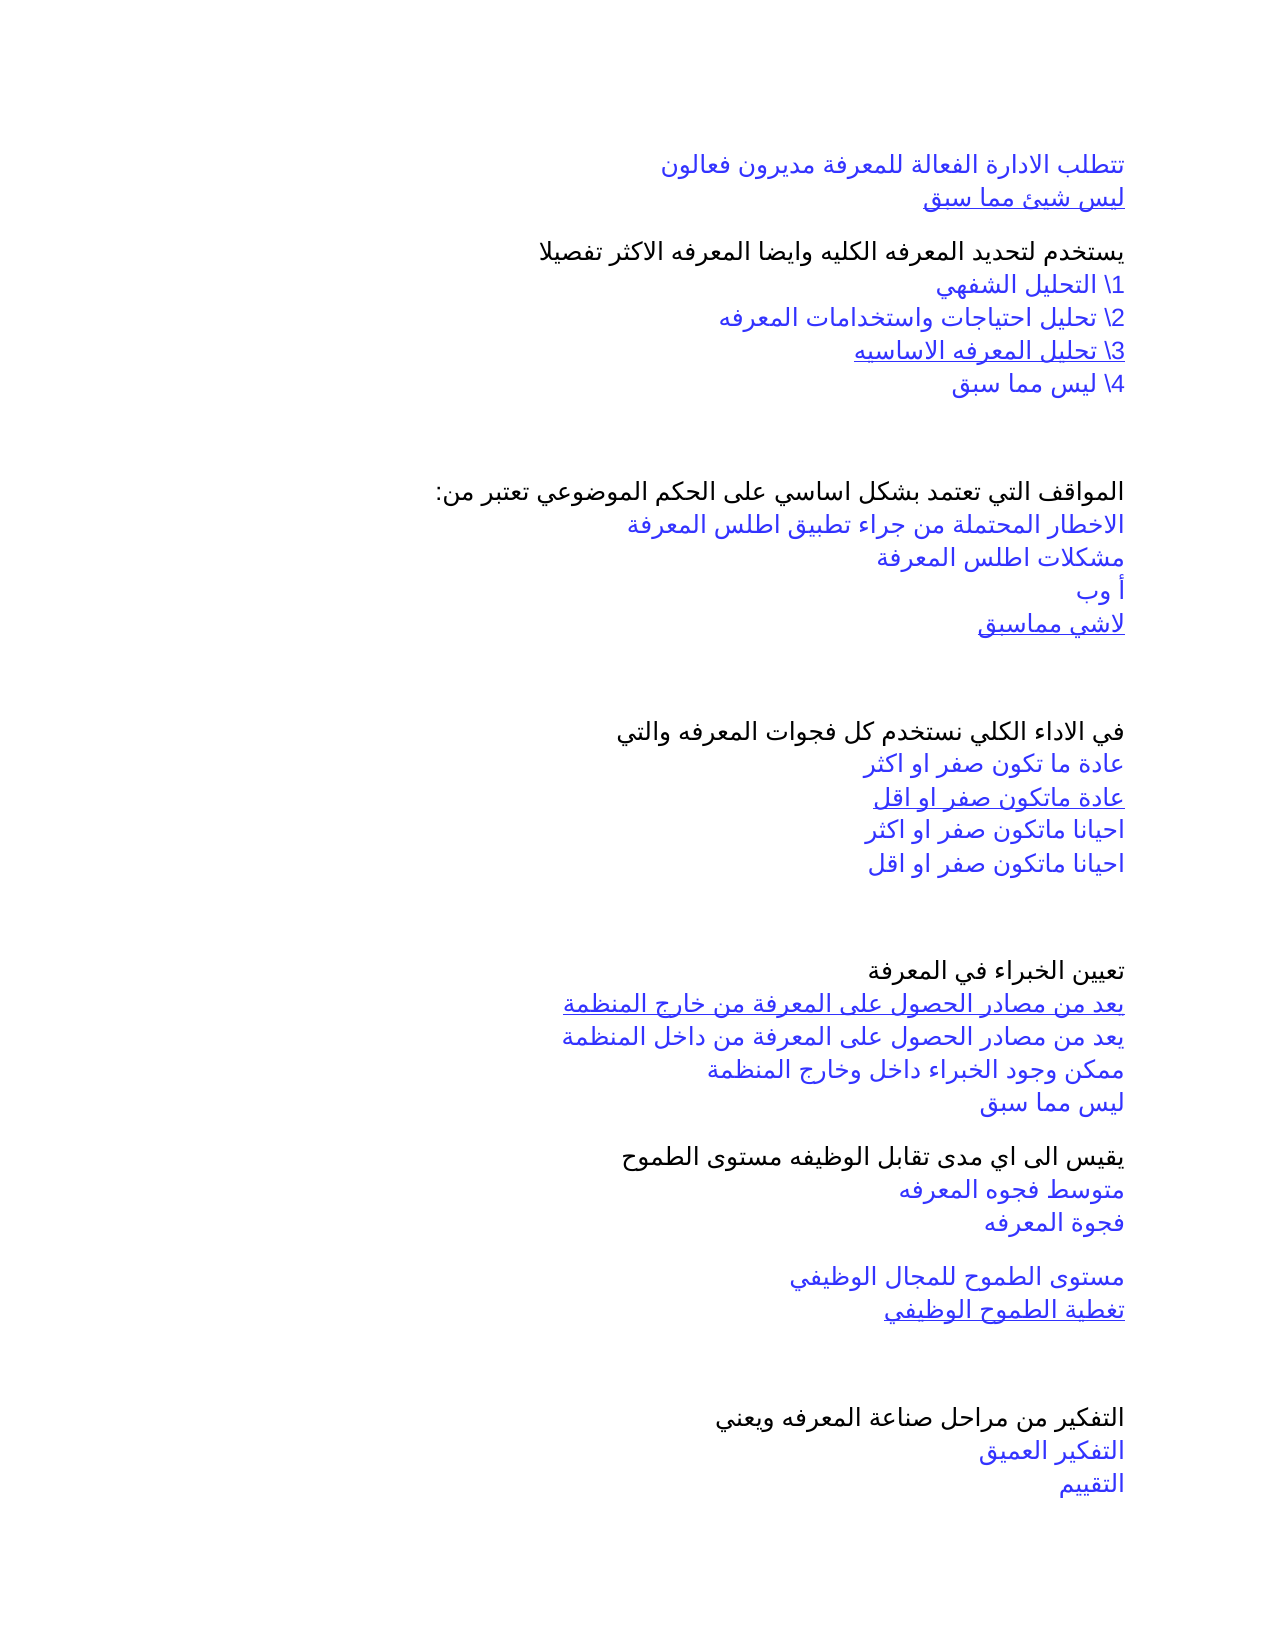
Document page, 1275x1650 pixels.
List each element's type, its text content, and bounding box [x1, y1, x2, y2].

text يقيس الى اي مدى تقابل الوظيفه مستوى الطموح متوسط فجوه المعرفه فجوة المعرفه [150, 1142, 1125, 1237]
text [150, 1403, 1125, 1498]
text المواقف التي تعتمد بشكل اساسي على الحكم الموضوعي تعتبر من: الاخطار المحتملة من جراء تطبيق اطلس المعرفة مشكلات اطلس المعرفة أ وب لاشي مماسبق [150, 477, 1125, 637]
text في الاداء الكلي نستخدم كل فجوات المعرفه والتي عادة ما تكون صفر او اكثر عادة ماتكون صفر او اقل احيانا ماتكون صفر او اكثر احيانا ماتكون صفر او اقل [150, 716, 1125, 877]
text تعيين الخبراء في المعرفة يعد من مصادر الحصول على المعرفة من خارج المنظمة يعد من مصادر الحصول على المعرفة من داخل المنظمة ممكن وجود الخبراء داخل وخارج المنظمة ليس مما سبق [150, 956, 1125, 1117]
text مستوى الطموح للمجال الوظيفي تغطية الطموح الوظيفي [150, 1262, 1125, 1324]
text يستخدم لتحديد المعرفه الكليه وايضا المعرفه الاكثر تفصيلا 1\ التحليل الشفهي 2\ تحليل احتياجات واستخدامات المعرفه 3\ تحليل المعرفه الاساسيه 4\ ليس مما سبق [150, 237, 1125, 398]
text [150, 150, 1125, 212]
